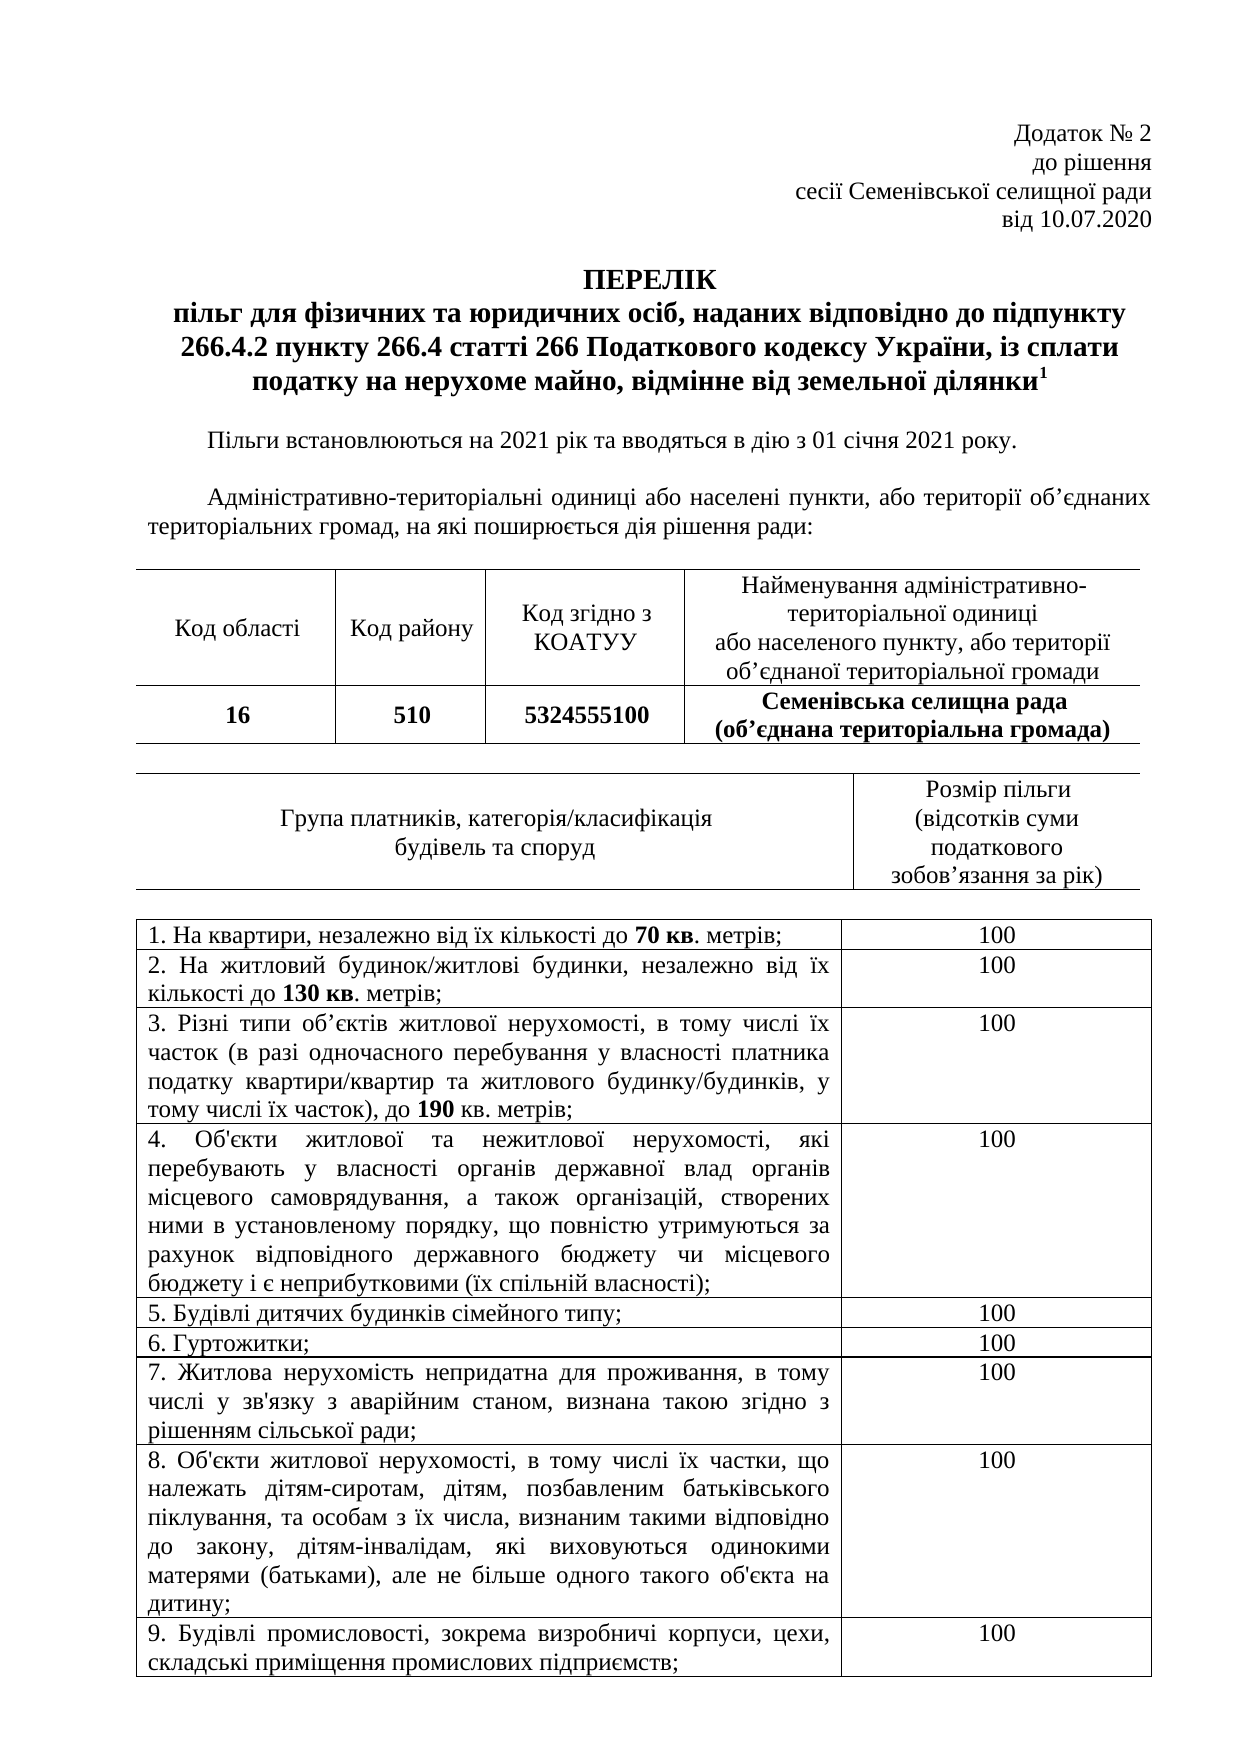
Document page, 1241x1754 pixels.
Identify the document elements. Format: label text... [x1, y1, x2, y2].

table_cell 100 [842, 1618, 1151, 1676]
table_cell 100 [842, 1328, 1151, 1356]
table_cell 100 [842, 1358, 1151, 1444]
table_header Найменування адміністративно-територіальної одиниці або населеного пункту, або території об’єднаної територіальної громади [685, 570, 1140, 685]
table_header Група платників, категорія/класифікація будівель та споруд [136, 774, 853, 889]
table_cell 100 [842, 1445, 1151, 1617]
table_cell 8. Об'єкти житлової нерухомості, в тому числі їх частки, що належать дітям-сиротам, дітям, позбавленим батьківського піклування, та особам з їх числа, визнаним такими відповідно до закону, дітям-інвалідам, які виховуються одинокими матерями (батьками), але не більше одного такого об'єкта на дитину; [137, 1445, 841, 1617]
table_cell 16 [136, 686, 335, 743]
table_cell 510 [336, 686, 485, 743]
table_cell Семенівська селищна рада (об’єднана територіальна громада) [685, 686, 1140, 743]
table_cell 4. Об'єкти житлової та нежитлової нерухомості, які перебувають у власності органів державної влад органів місцевого самоврядування, а також організацій, створених ними в установленому порядку, що повністю утримуються за рахунок відповідного державного бюджету чи місцевого бюджету і є неприбутковими (їх спільній власності); [137, 1124, 841, 1297]
table_header Код області [136, 570, 335, 685]
table_cell 9. Будівлі промисловості, зокрема визробничі корпуси, цехи, складські приміщення промислових підприємств; [137, 1618, 841, 1676]
text Адміністративно-територіальні одиниці або населені пункти, або території об’єднаних територіальних громад, на які поширюється дія рішення ради: [148, 482, 1152, 540]
text ПЕРЕЛІК пільг для фізичних та юридичних осіб, наданих відповідно до підпункту 266.4.2 пункту 266.4 статті 266 Податкового кодексу України, із сплати податку на нерухоме майно, відмінне від земельної ділянки1 [148, 262, 1152, 396]
table_cell 100 [842, 1124, 1151, 1297]
text до рішення [148, 147, 1152, 176]
table_cell 6. Гуртожитки; [137, 1328, 841, 1356]
table_cell 2. На житловий будинок/житлові будинки, незалежно від їх кількості до 130 кв. метрів; [137, 950, 841, 1007]
table_cell 5324555100 [486, 686, 684, 743]
table_cell 3. Різні типи об’єктів житлової нерухомості, в тому числі їх часток (в разі одночасного перебування у власності платника податку квартири/квартир та житлового будинку/будинків, у тому числі їх часток), до 190 кв. метрів; [137, 1008, 841, 1123]
table_header 1. На квартири, незалежно від їх кількості до 70 кв. метрів; [137, 920, 841, 949]
table_header Код району [336, 570, 485, 685]
table_cell 100 [842, 1008, 1151, 1123]
text сесії Семенівської селищної ради [148, 176, 1152, 204]
table_cell 100 [842, 1298, 1151, 1327]
table_header 100 [842, 920, 1151, 949]
text Пільги встановлюються на 2021 рік та вводяться в дію з 01 січня 2021 року. [148, 425, 1152, 454]
text від 10.07.2020 [148, 204, 1152, 233]
table_cell 7. Житлова нерухомість непридатна для проживання, в тому числі у зв'язку з аварійним станом, визнана такою згідно з рішенням сільської ради; [137, 1358, 841, 1444]
text Додаток № 2 [148, 118, 1152, 147]
table_cell 5. Будівлі дитячих будинків сімейного типу; [137, 1298, 841, 1327]
table_header Код згідно з КОАТУУ [486, 570, 684, 685]
table_header Розмір пільги (відсотків суми податкового зобов’язання за рік) [854, 774, 1140, 889]
table_cell 100 [842, 950, 1151, 1007]
